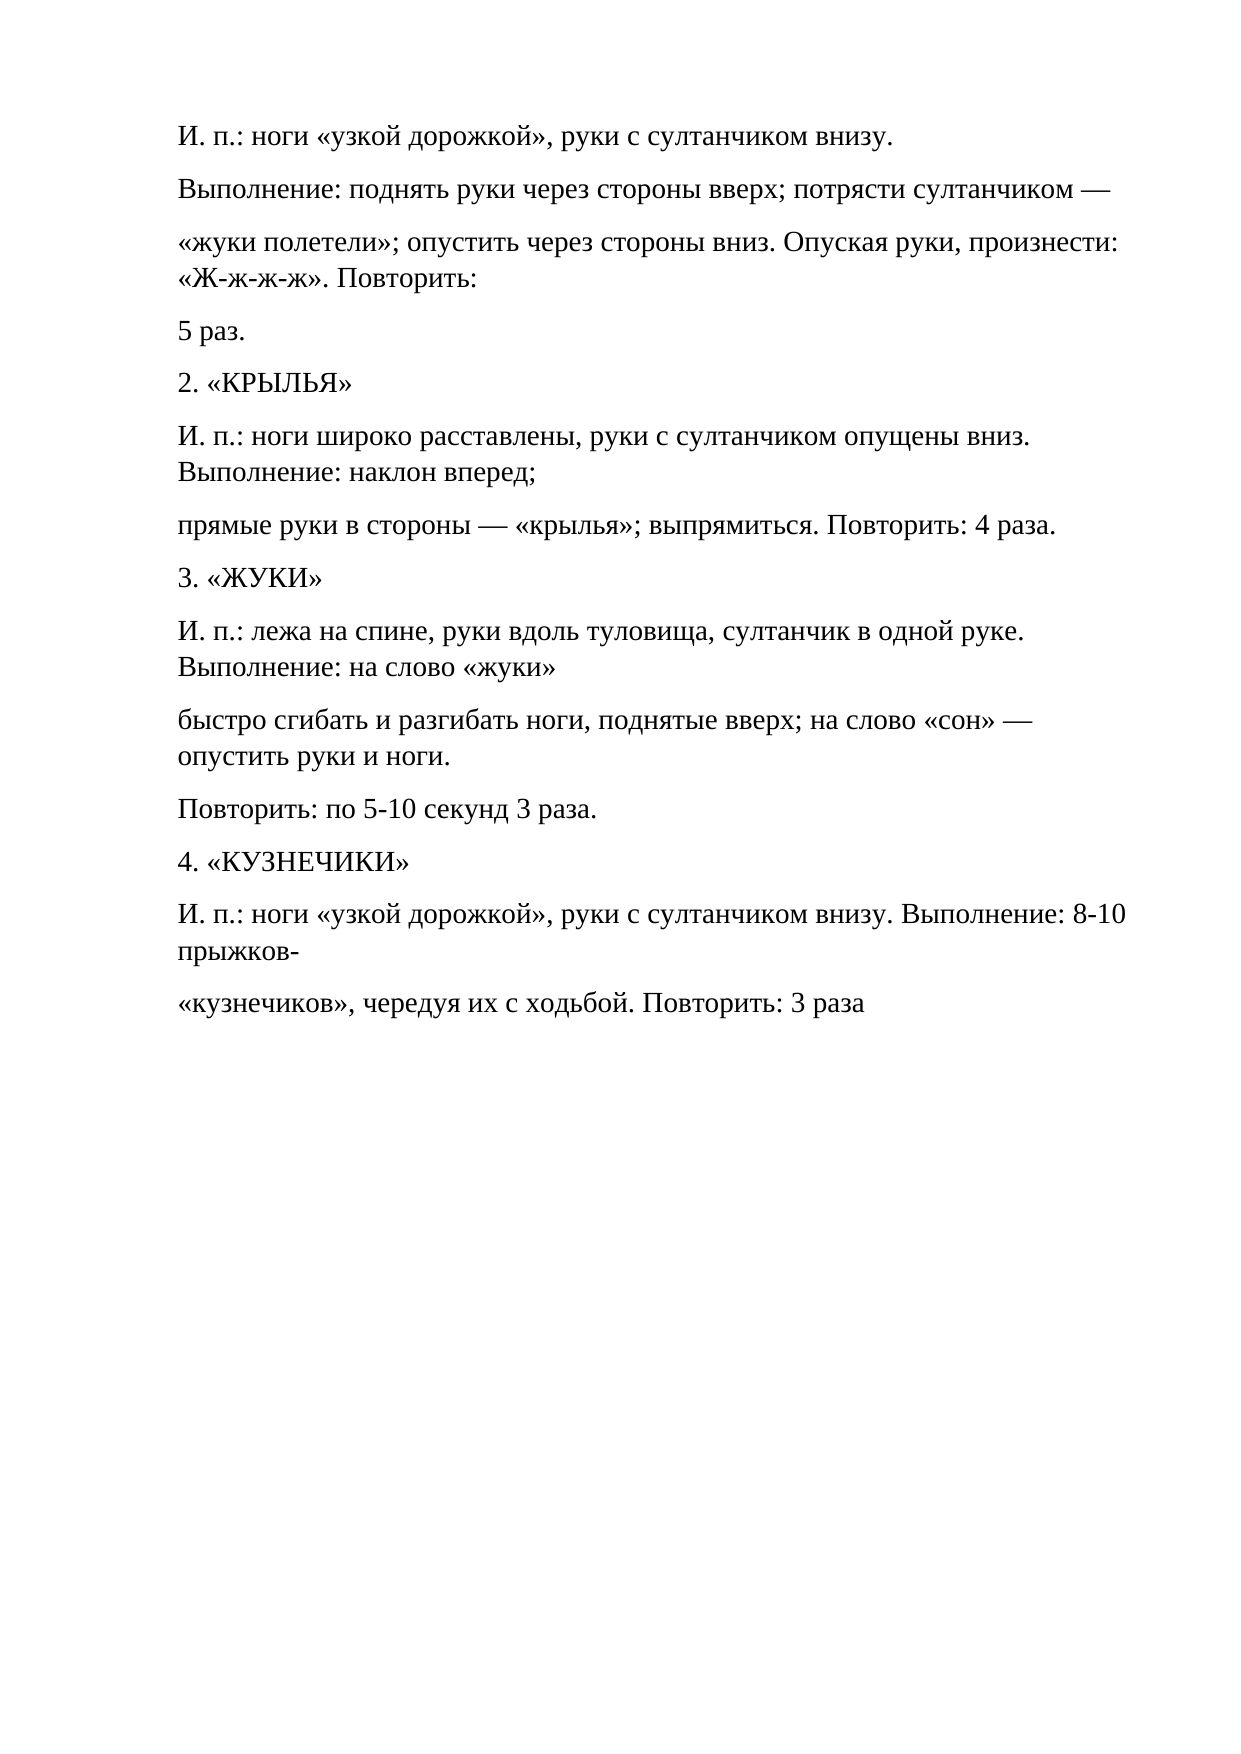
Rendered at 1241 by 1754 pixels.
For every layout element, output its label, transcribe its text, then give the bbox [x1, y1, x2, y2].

text «жуки полетели»; опустить через стороны вниз. Опуская руки, произнести: «Ж-ж-ж-ж». Повторить: [177, 224, 1152, 293]
text И. п.: лежа на спине, руки вдоль туловища, султанчик в одной руке. Выполнение: на слово «жуки» [177, 613, 1152, 683]
text 4. «КУЗНЕЧИКИ» [177, 844, 1152, 877]
text И. п.: ноги «узкой дорожкой», руки с султанчиком внизу. [177, 118, 1152, 152]
text 2. «КРЫЛЬЯ» [177, 366, 1152, 399]
text 3. «ЖУКИ» [177, 560, 1152, 594]
text И. п.: ноги «узкой дорожкой», руки с султанчиком внизу. Выполнение: 8-10 прыжков- [177, 896, 1152, 966]
text быстро сгибать и разгибать ноги, поднятые вверх; на слово «сон» — опустить руки и ноги. [177, 702, 1152, 772]
text 5 раз. [177, 313, 1152, 346]
text прямые руки в стороны — «крылья»; выпрямиться. Повторить: 4 раза. [177, 507, 1152, 541]
text И. п.: ноги широко расставлены, руки с султанчиком опущены вниз. Выполнение: наклон вперед; [177, 418, 1152, 488]
text Повторить: по 5-10 секунд 3 раза. [177, 791, 1152, 824]
text Выполнение: поднять руки через стороны вверх; потрясти султанчиком — [177, 171, 1152, 204]
text «кузнечиков», чередуя их с ходьбой. Повторить: 3 раза [177, 985, 1152, 1019]
